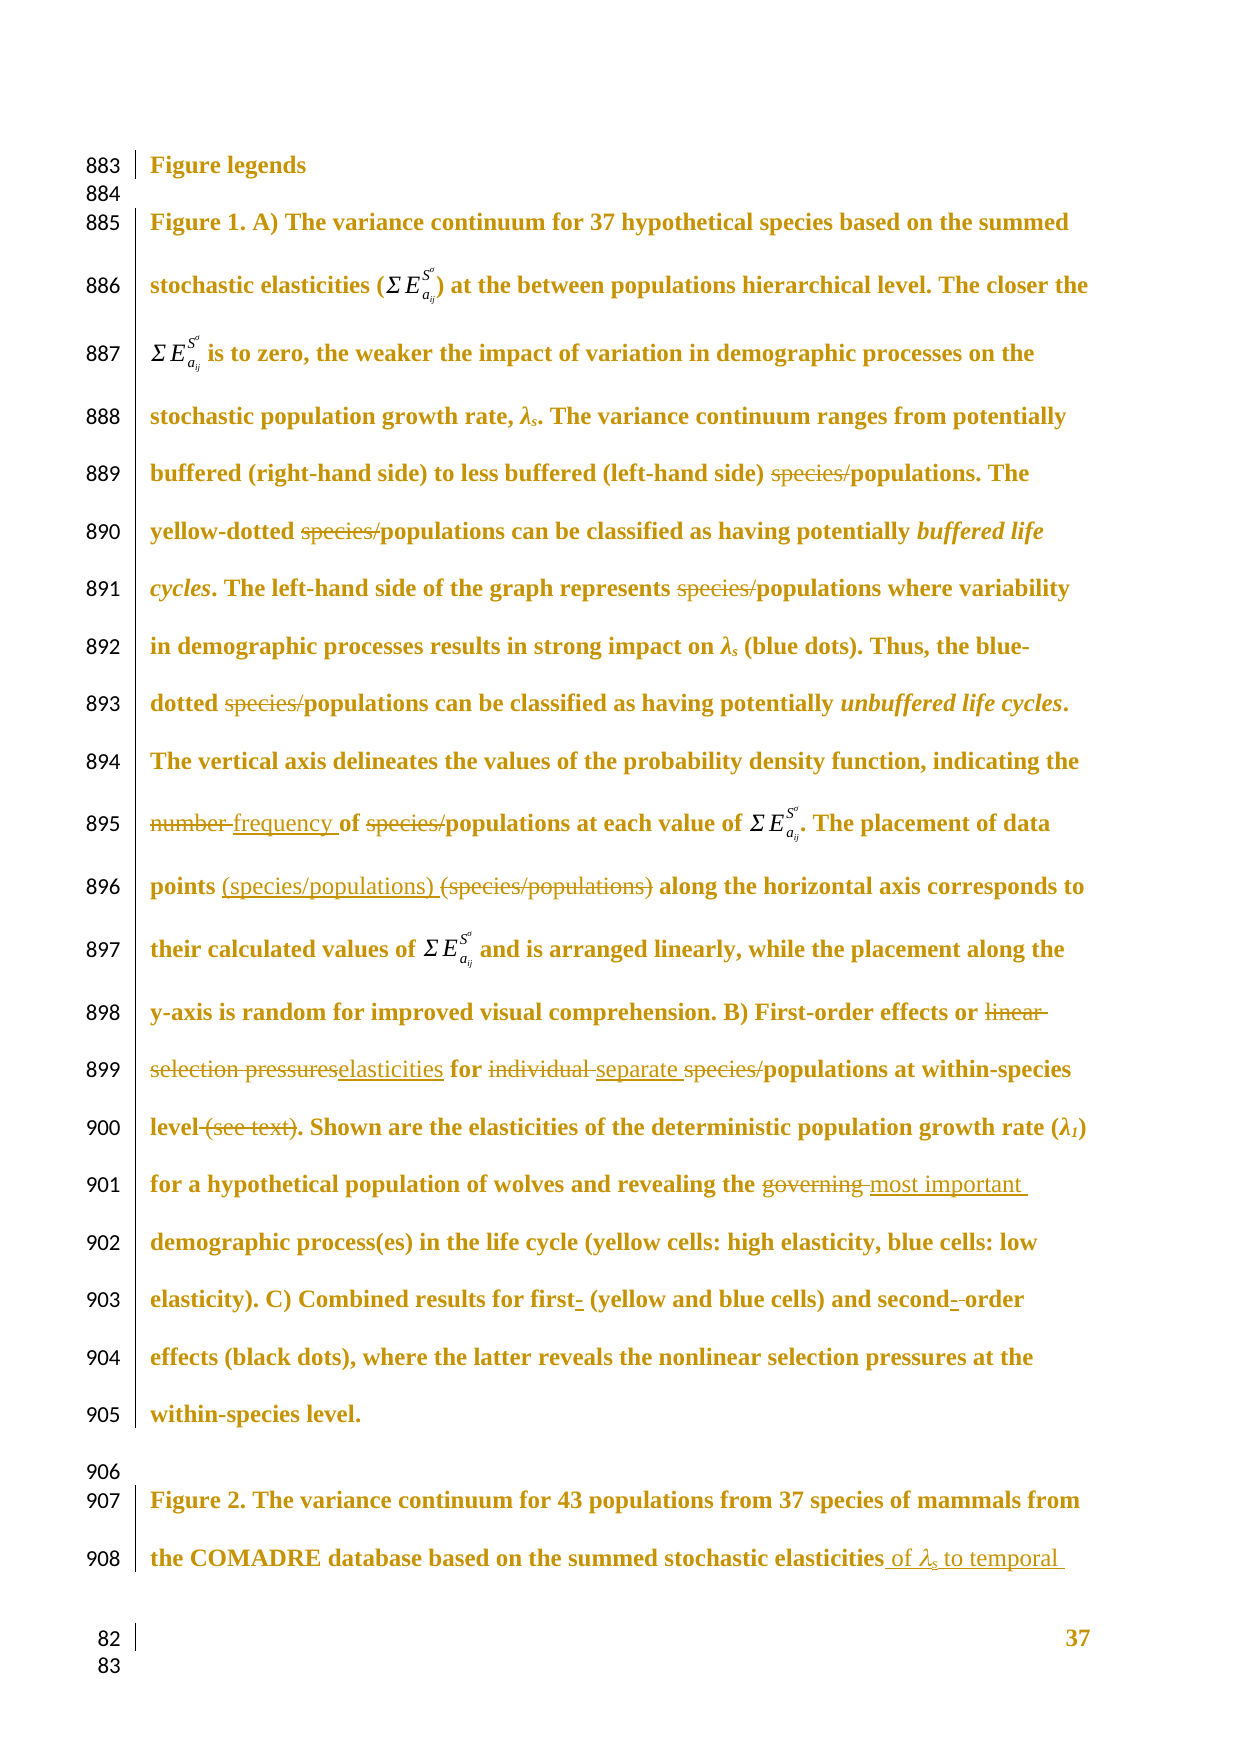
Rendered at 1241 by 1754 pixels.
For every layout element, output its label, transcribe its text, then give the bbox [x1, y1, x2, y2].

text Figure 1. A) The variance continuum for 37 hypothetical species based on the summed stochastic elasticities () at the between populations hierarchical level. The closer the is to zero, the weaker the impact of variation in demographic processes on the stochastic population growth rate, λs. The variance continuum ranges from potentially buffered (right-hand side) to less buffered (left-hand side) populations. The yellow-dotted populations can be classified as having potentially buffered life cycles. The left-hand side of the graph represents populations where variability in demographic processes results in strong impact on λs (blue dots). Thus, the blue-dotted populations can be classified as having potentially unbuffered life cycles. The vertical axis delineates the values of the probability density function, indicating the of populations at each value of . The placement of data points along the horizontal axis corresponds to their calculated values of and is arranged linearly, while the placement along the y-axis is random for improved visual comprehension. B) First-order effects or for populations at within-species level. Shown are the elasticities of the deterministic population growth rate (λ1) for a hypothetical population of wolves and revealing the demographic process(es) in the life cycle (yellow cells: high elasticity, blue cells: low elasticity). C) Combined results for first (yellow and blue cells) and secondorder effects (black dots), where the latter reveals the nonlinear selection pressures at the within-species level. [150, 207, 1090, 1428]
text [150, 1485, 1090, 1572]
text Figure legends [150, 150, 1090, 179]
